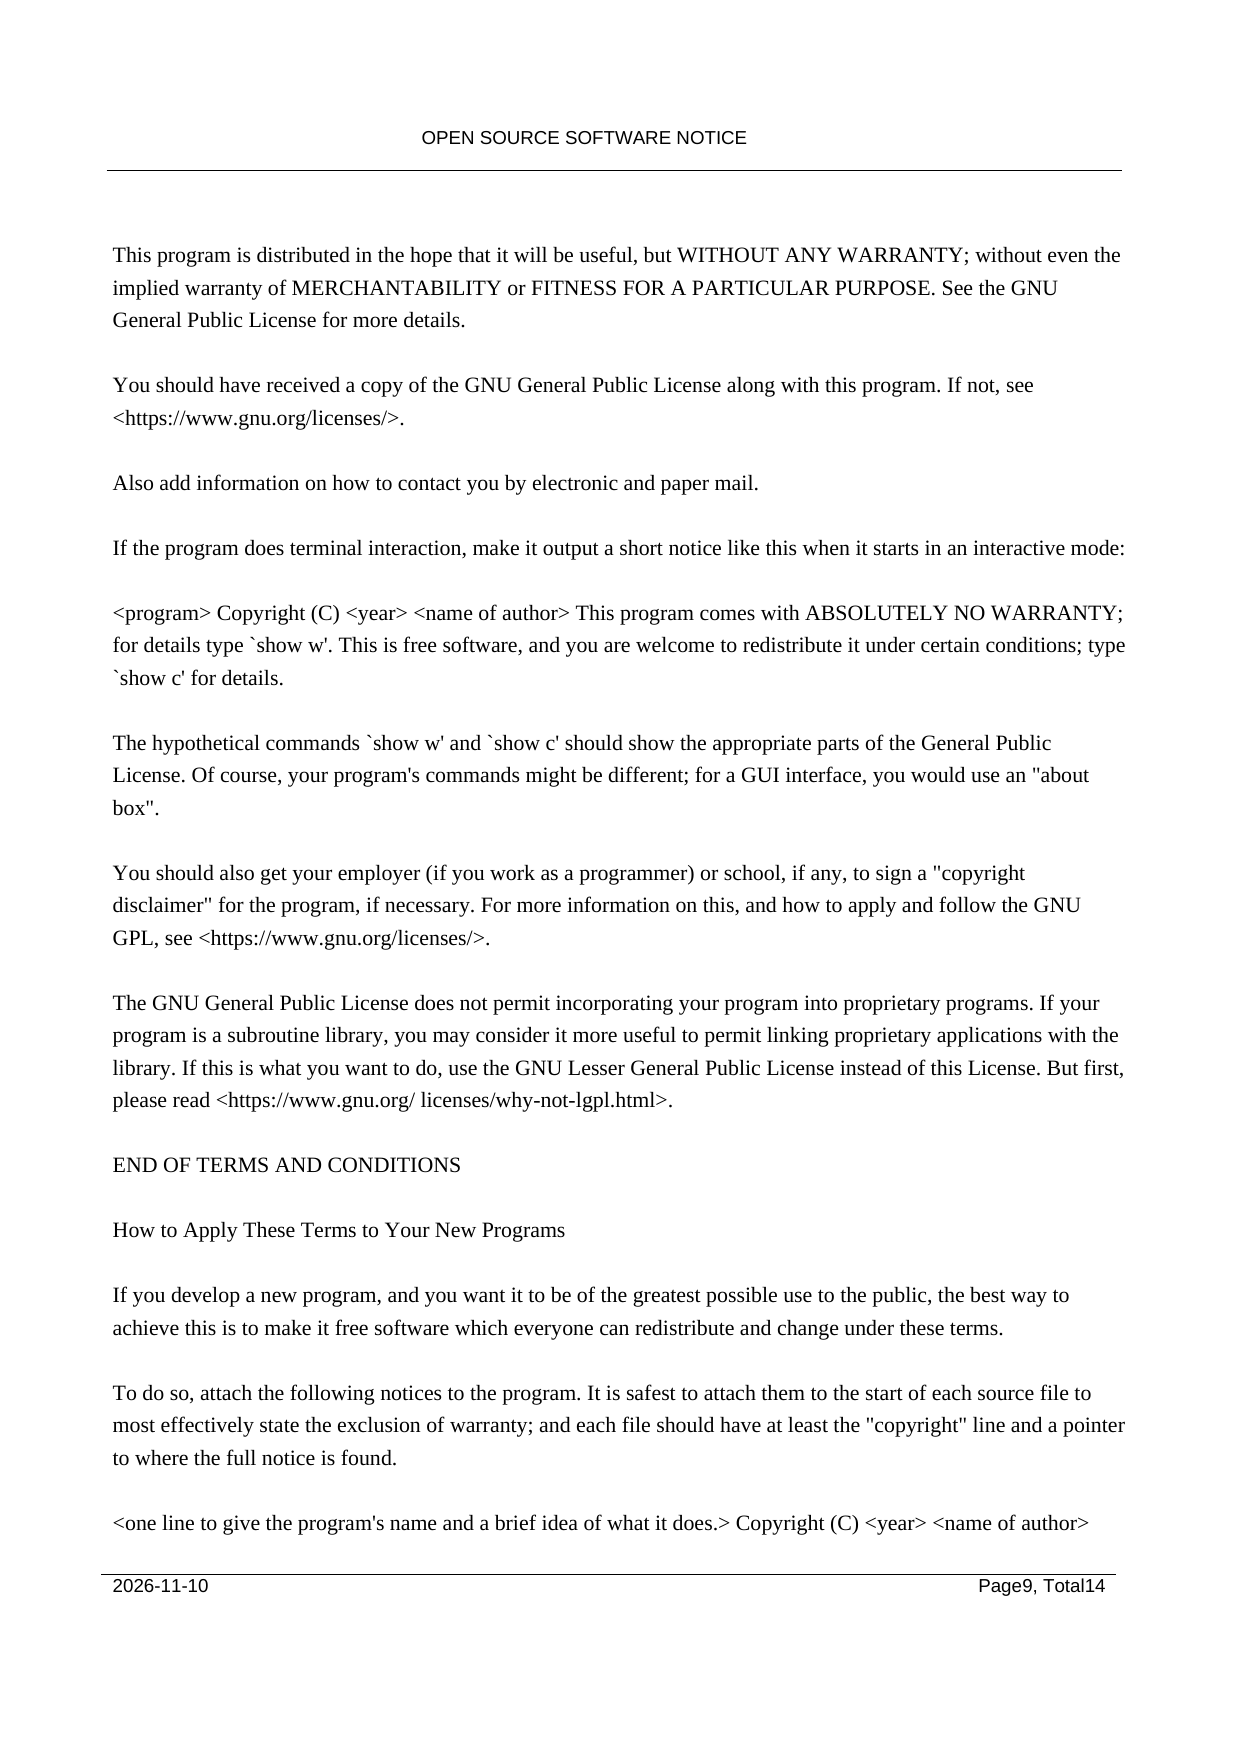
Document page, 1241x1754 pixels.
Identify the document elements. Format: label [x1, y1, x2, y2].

text [112, 206, 1128, 1539]
